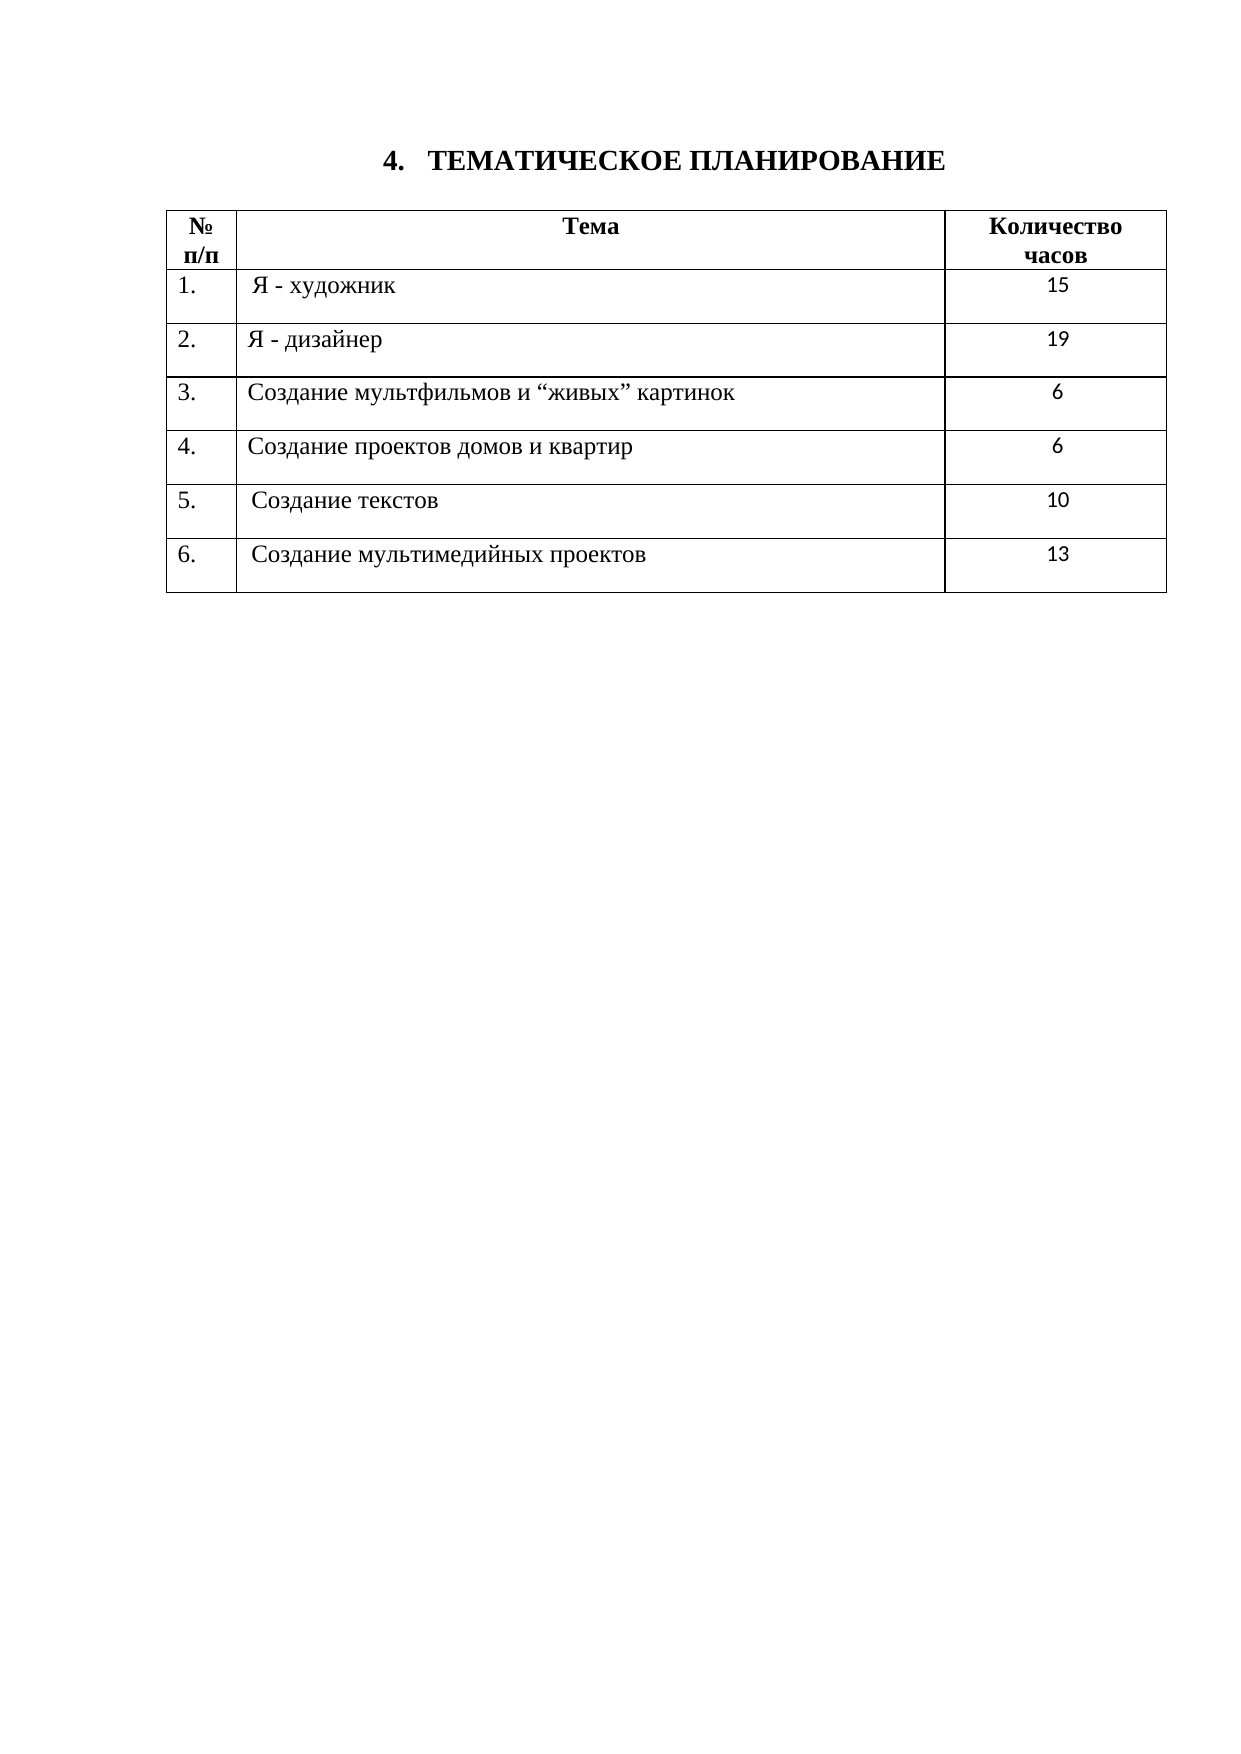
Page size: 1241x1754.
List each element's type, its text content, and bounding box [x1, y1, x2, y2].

table_cell Создание текстов [237, 485, 944, 538]
table_cell [167, 378, 236, 430]
table_cell [167, 431, 236, 484]
list ТЕМАТИЧЕСКОЕ ПЛАНИРОВАНИЕ [177, 143, 1152, 177]
table_cell 6 [946, 431, 1166, 484]
table_cell Создание мультфильмов и “живых” картинок [237, 378, 944, 430]
table_header № п/п [167, 211, 236, 269]
table_cell Я - дизайнер [237, 324, 944, 376]
table_cell Создание проектов домов и квартир [237, 431, 944, 484]
table_cell [167, 324, 236, 376]
table_cell 19 [946, 324, 1166, 376]
table_header Количество часов [946, 211, 1166, 269]
table_cell Я - художник [237, 270, 944, 323]
table_cell [167, 270, 236, 323]
table_cell 10 [946, 485, 1166, 538]
table_cell [167, 539, 236, 592]
table_cell [167, 485, 236, 538]
table_cell 15 [946, 270, 1166, 323]
table_cell 13 [946, 539, 1166, 592]
table_cell Создание мультимедийных проектов [237, 539, 944, 592]
table_cell 6 [946, 378, 1166, 430]
table_header Тема [237, 211, 944, 269]
